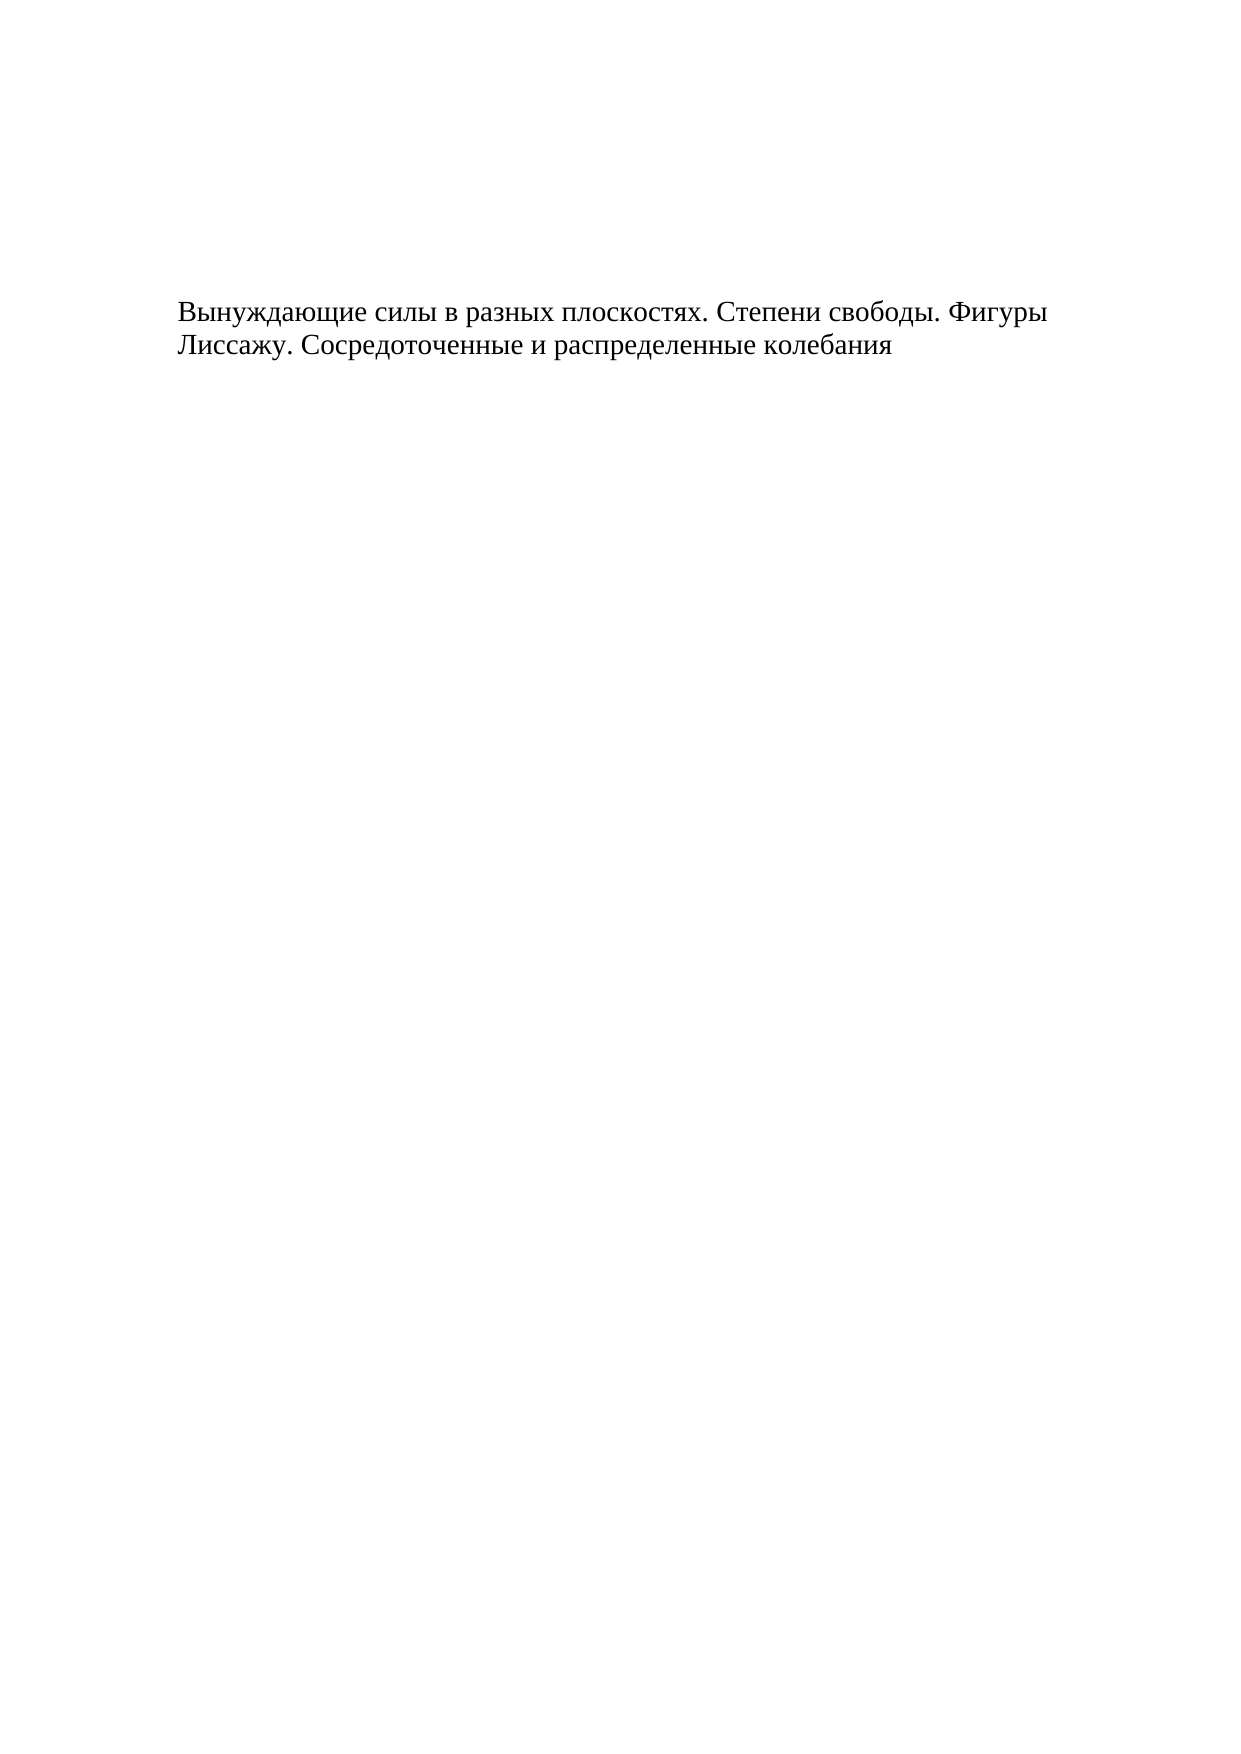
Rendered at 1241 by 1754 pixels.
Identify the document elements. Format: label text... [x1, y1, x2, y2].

text Вынуждающие силы в разных плоскостях. Степени свободы. Фигуры Лиссажу. Сосредоточенные и распределенные колебания [177, 294, 1151, 361]
